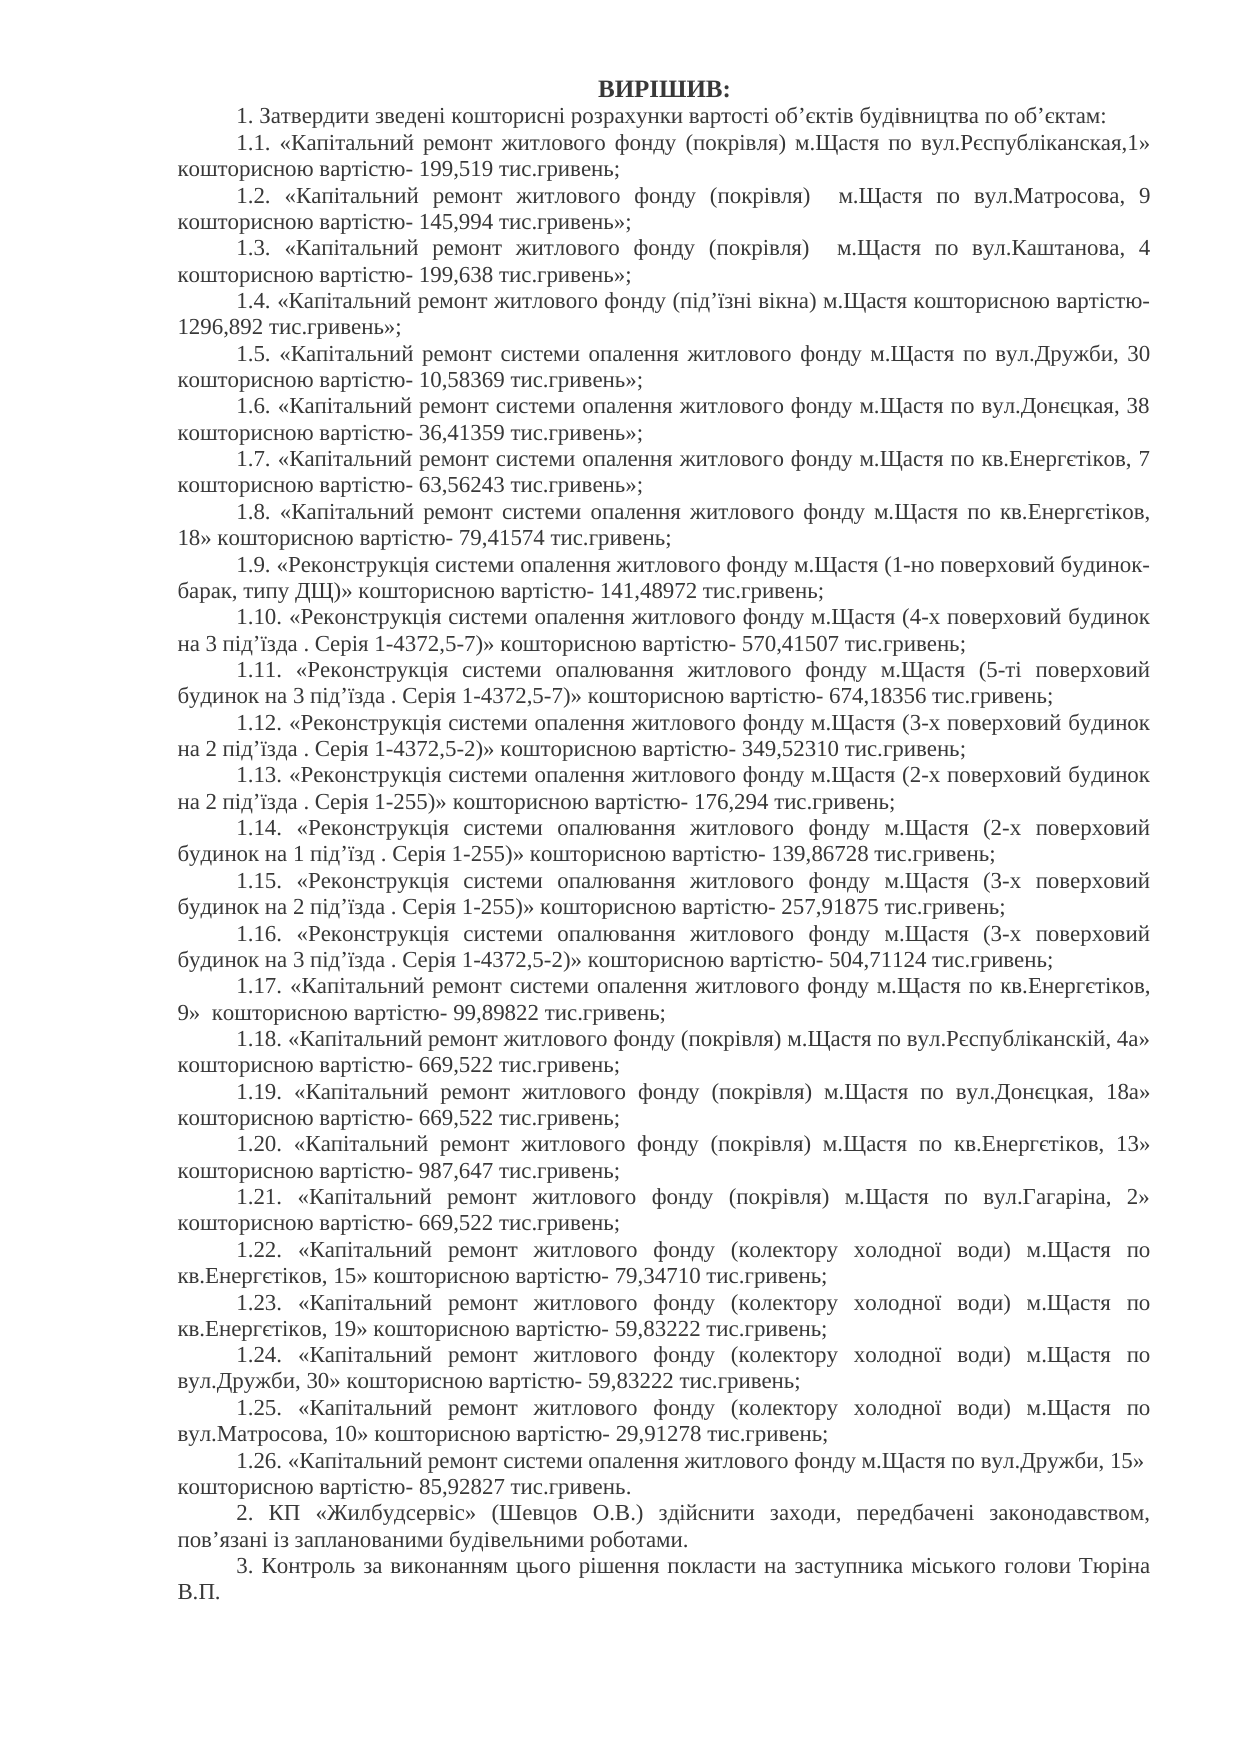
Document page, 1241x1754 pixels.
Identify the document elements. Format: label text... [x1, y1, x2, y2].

title 1.15. «Реконструкція системи опалювання житлового фонду м.Щастя (3-х поверховий будинок на 2 під’їзда . Серія 1-255)» кошторисною вартістю- 257,91875 тис.гривень; [177, 867, 1152, 919]
title 1.13. «Реконструкція системи опалення житлового фонду м.Щастя (2-х поверховий будинок на 2 під’їзда . Серія 1-255)» кошторисною вартістю- 176,294 тис.гривень; [177, 761, 1152, 814]
title 1.16. «Реконструкція системи опалювання житлового фонду м.Щастя (3-х поверховий будинок на 3 під’їзда . Серія 1-4372,5-2)» кошторисною вартістю- 504,71124 тис.гривень; [177, 919, 1152, 972]
title 1.17. «Капітальний ремонт системи опалення житлового фонду м.Щастя по кв.Енергєтіков, 9» кошторисною вартістю- 99,89822 тис.гривень; [177, 972, 1152, 1025]
title 1.19. «Капітальний ремонт житлового фонду (покрівля) м.Щастя по вул.Донєцкая, 18а» кошторисною вартістю- 669,522 тис.гривень; [177, 1078, 1152, 1130]
title 1.6. «Капітальний ремонт системи опалення житлового фонду м.Щастя по вул.Донєцкая, 38 кошторисною вартістю- 36,41359 тис.гривень»; [177, 392, 1152, 445]
title 1.21. «Капітальний ремонт житлового фонду (покрівля) м.Щастя по вул.Гагаріна, 2» кошторисною вартістю- 669,522 тис.гривень; [177, 1183, 1152, 1236]
title 1.3. «Капітальний ремонт житлового фонду (покрівля) м.Щастя по вул.Каштанова, 4 кошторисною вартістю- 199,638 тис.гривень»; [177, 234, 1152, 287]
text 1.26. «Капітальний ремонт системи опалення житлового фонду м.Щастя по вул.Дружби, 15» кошторисною вартістю- 85,92827 тис.гривень. [177, 1447, 1152, 1499]
title 1.2. «Капітальний ремонт житлового фонду (покрівля) м.Щастя по вул.Матросова, 9 кошторисною вартістю- 145,994 тис.гривень»; [177, 182, 1152, 234]
title 1.14. «Реконструкція системи опалювання житлового фонду м.Щастя (2-х поверховий будинок на 1 під’їзд . Серія 1-255)» кошторисною вартістю- 139,86728 тис.гривень; [177, 814, 1152, 867]
title 1.10. «Реконструкція системи опалення житлового фонду м.Щастя (4-х поверховий будинок на 3 під’їзда . Серія 1-4372,5-7)» кошторисною вартістю- 570,41507 тис.гривень; [177, 603, 1152, 656]
title 1.23. «Капітальний ремонт житлового фонду (колектору холодної води) м.Щастя по кв.Енергєтіков, 19» кошторисною вартістю- 59,83222 тис.гривень; [177, 1288, 1152, 1341]
title 1.5. «Капітальний ремонт системи опалення житлового фонду м.Щастя по вул.Дружби, 30 кошторисною вартістю- 10,58369 тис.гривень»; [177, 340, 1152, 392]
title 1.11. «Реконструкція системи опалювання житлового фонду м.Щастя (5-ті поверховий будинок на 3 під’їзда . Серія 1-4372,5-7)» кошторисною вартістю- 674,18356 тис.гривень; [177, 656, 1152, 709]
title 1.1. «Капітальний ремонт житлового фонду (покрівля) м.Щастя по вул.Рєспубліканская,1» кошторисною вартістю- 199,519 тис.гривень; [177, 129, 1152, 182]
text ВИРІШИВ: [177, 74, 1152, 103]
title 1.18. «Капітальний ремонт житлового фонду (покрівля) м.Щастя по вул.Рєспубліканскій, 4а» кошторисною вартістю- 669,522 тис.гривень; [177, 1025, 1152, 1078]
title 1. Затвердити зведені кошторисні розрахунки вартості об’єктів будівництва по об’єктам: [177, 103, 1152, 129]
title 1.22. «Капітальний ремонт житлового фонду (колектору холодної води) м.Щастя по кв.Енергєтіков, 15» кошторисною вартістю- 79,34710 тис.гривень; [177, 1236, 1152, 1288]
title 1.24. «Капітальний ремонт житлового фонду (колектору холодної води) м.Щастя по вул.Дружби, 30» кошторисною вартістю- 59,83222 тис.гривень; [177, 1341, 1152, 1394]
title 1.20. «Капітальний ремонт житлового фонду (покрівля) м.Щастя по кв.Енергєтіков, 13» кошторисною вартістю- 987,647 тис.гривень; [177, 1130, 1152, 1183]
title 1.4. «Капітальний ремонт житлового фонду (під’їзні вікна) м.Щастя кошторисною вартістю- 1296,892 тис.гривень»; [177, 287, 1152, 340]
title 1.12. «Реконструкція системи опалення житлового фонду м.Щастя (3-х поверховий будинок на 2 під’їзда . Серія 1-4372,5-2)» кошторисною вартістю- 349,52310 тис.гривень; [177, 709, 1152, 761]
title 1.8. «Капітальний ремонт системи опалення житлового фонду м.Щастя по кв.Енергєтіков, 18» кошторисною вартістю- 79,41574 тис.гривень; [177, 498, 1152, 551]
title 2. КП «Жилбудсервіс» (Шевцов О.В.) здійснити заходи, передбачені законодавством, пов’язані із запланованими будівельними роботами. [177, 1499, 1152, 1552]
title 3. Контроль за виконанням цього рішення покласти на заступника міського голови Тюріна В.П. [177, 1552, 1152, 1605]
title 1.7. «Капітальний ремонт системи опалення житлового фонду м.Щастя по кв.Енергєтіков, 7 кошторисною вартістю- 63,56243 тис.гривень»; [177, 445, 1152, 498]
title 1.25. «Капітальний ремонт житлового фонду (колектору холодної води) м.Щастя по вул.Матросова, 10» кошторисною вартістю- 29,91278 тис.гривень; [177, 1394, 1152, 1447]
title 1.9. «Реконструкція системи опалення житлового фонду м.Щастя (1-но поверховий будинок- барак, типу ДЩ)» кошторисною вартістю- 141,48972 тис.гривень; [177, 551, 1152, 603]
